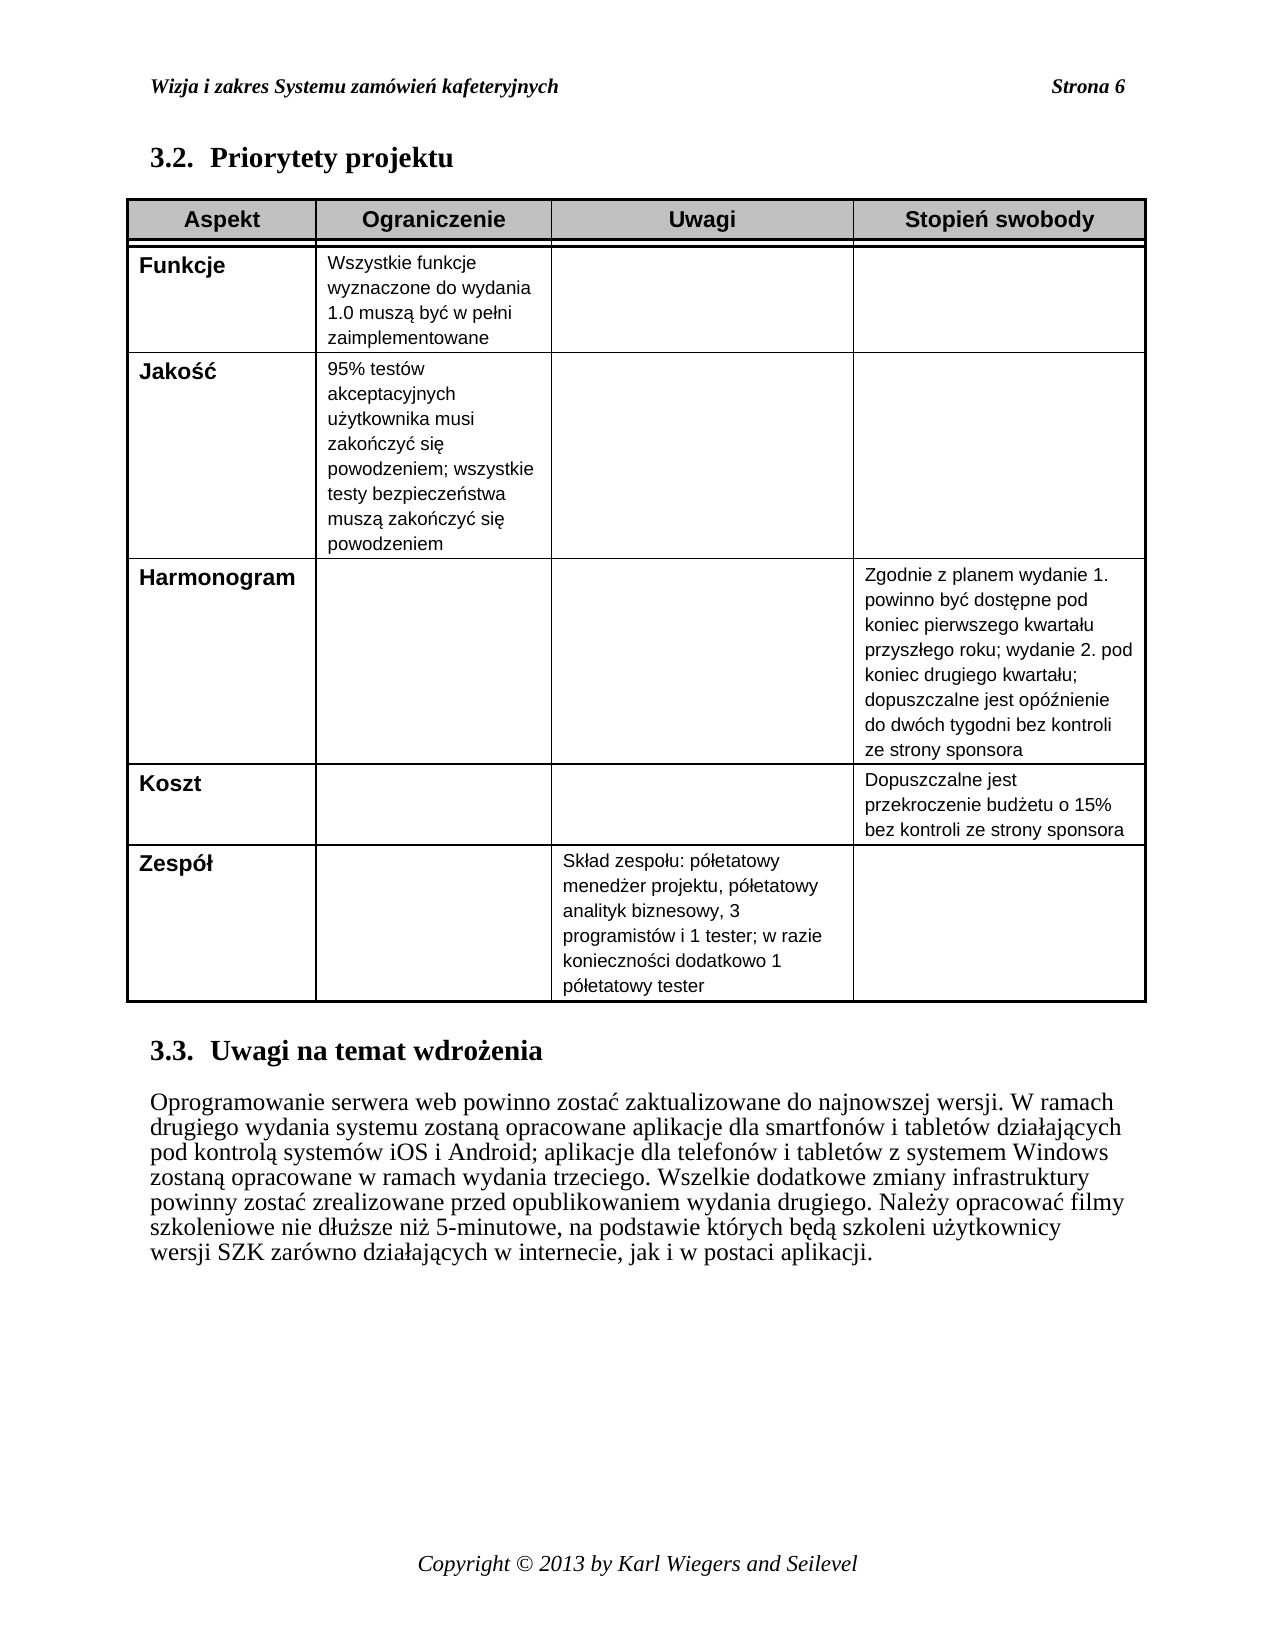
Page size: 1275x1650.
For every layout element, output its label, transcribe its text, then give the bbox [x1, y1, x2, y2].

table_cell Jakość [129, 353, 315, 557]
table_header Uwagi [552, 201, 853, 238]
table_cell [317, 765, 551, 844]
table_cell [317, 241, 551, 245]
subtitle Priorytety projektu [150, 148, 1125, 173]
table_cell Harmonogram [129, 559, 315, 763]
table_cell [317, 846, 551, 1000]
table_cell [552, 559, 853, 763]
table_header Ograniczenie [317, 201, 551, 238]
table_cell [552, 248, 853, 352]
table_cell [552, 353, 853, 557]
table_cell [854, 248, 1144, 352]
table_cell [854, 846, 1144, 1000]
table_cell Funkcje [129, 248, 315, 352]
table_cell [854, 241, 1144, 245]
table_cell [317, 559, 551, 763]
subtitle Uwagi na temat wdrożenia [150, 1040, 1125, 1065]
table_cell Wszystkie funkcje wyznaczone do wydania 1.0 muszą być w pełni zaimplementowane [317, 248, 551, 352]
table_header Aspekt [129, 201, 315, 238]
table_cell [552, 241, 853, 245]
table_cell [552, 765, 853, 844]
table_cell 95% testów akceptacyjnych użytkownika musi zakończyć się powodzeniem; wszystkie testy bezpieczeństwa muszą zakończyć się powodzeniem [317, 353, 551, 557]
table_cell [854, 353, 1144, 557]
table_cell Skład zespołu: półetatowy menedżer projektu, półetatowy analityk biznesowy, 3 programistów i 1 tester; w razie konieczności dodatkowo 1 półetatowy tester [552, 846, 853, 1000]
table_cell Koszt [129, 765, 315, 844]
table_cell Zgodnie z planem wydanie 1. powinno być dostępne pod koniec pierwszego kwartału przyszłego roku; wydanie 2. pod koniec drugiego kwartału; dopuszczalne jest opóźnienie do dwóch tygodni bez kontroli ze strony sponsora [854, 559, 1144, 763]
table_cell Zespół [129, 846, 315, 1000]
table_cell Dopuszczalne jest przekroczenie budżetu o 15% bez kontroli ze strony sponsora [854, 765, 1144, 844]
table_header Stopień swobody [854, 201, 1144, 238]
text Oprogramowanie serwera web powinno zostać zaktualizowane do najnowszej wersji. W ramach drugiego wydania systemu zostaną opracowane aplikacje dla smartfonów i tabletów działających pod kontrolą systemów iOS i Android; aplikacje dla telefonów i tabletów z systemem Windows zostaną opracowane w ramach wydania trzeciego. Wszelkie dodatkowe zmiany infrastruktury powinny zostać zrealizowane przed opublikowaniem wydania drugiego. Należy opracować filmy szkoleniowe nie dłuższe niż 5-minutowe, na podstawie których będą szkoleni użytkownicy wersji SZK zarówno działających w internecie, jak i w postaci aplikacji. [150, 1090, 1125, 1265]
